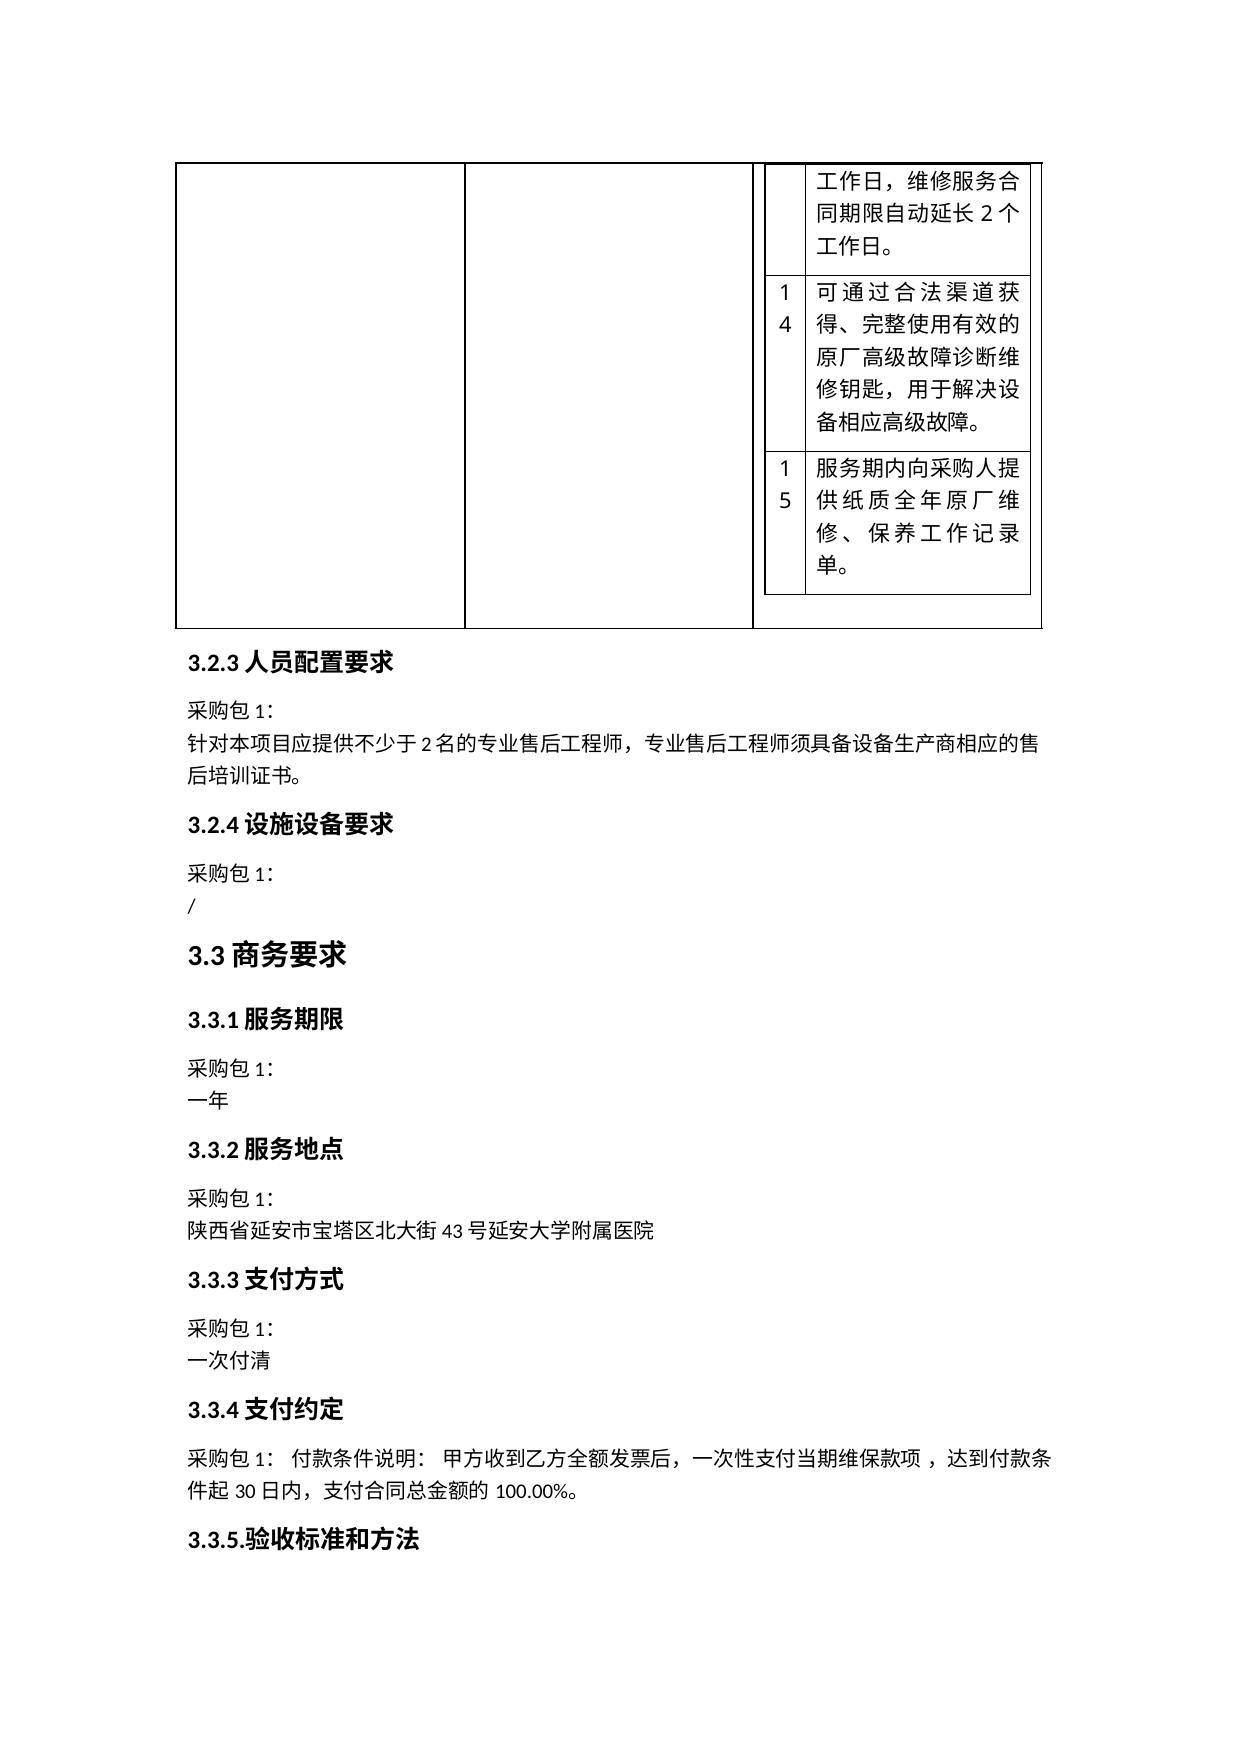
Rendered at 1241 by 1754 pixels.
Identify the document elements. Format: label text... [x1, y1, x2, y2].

text 3.3.1服务期限 [187, 987, 1053, 1052]
text 3.3.5.验收标准和方法 [187, 1507, 1053, 1572]
text 采购包1： [187, 1182, 1053, 1214]
table_cell [177, 164, 464, 628]
text 采购包1： [187, 857, 1053, 889]
text 3.2.4设施设备要求 [187, 792, 1053, 857]
text 针对本项目应提供不少于2名的专业售后工程师，专业售后工程师须具备设备生产商相应的售后培训证书。 [187, 727, 1053, 792]
table_cell 1 [466, 164, 752, 628]
text 采购包1： [187, 1052, 1053, 1084]
text 3.3商务要求 [187, 922, 1053, 987]
text 采购包1： [187, 694, 1053, 727]
text 3.3.2服务地点 [187, 1117, 1053, 1182]
text 一次付清 [187, 1344, 1053, 1377]
table_cell 飞利浦IQon光谱CT全保参数如下： [754, 164, 1041, 628]
text 采购包1： [187, 1312, 1053, 1344]
text 3.3.4支付约定 [187, 1377, 1053, 1442]
text 3.2.3人员配置要求 [187, 629, 1053, 694]
text / [187, 889, 1053, 922]
text 采购包1： 付款条件说明： 甲方收到乙方全额发票后，一次性支付当期维保款项 ，达到付款条件起 30 日内，支付合同总金额的 100.00%。 [187, 1442, 1053, 1507]
text 陕西省延安市宝塔区北大街43号延安大学附属医院 [187, 1214, 1053, 1247]
text 3.3.3支付方式 [187, 1247, 1053, 1312]
text 一年 [187, 1084, 1053, 1117]
